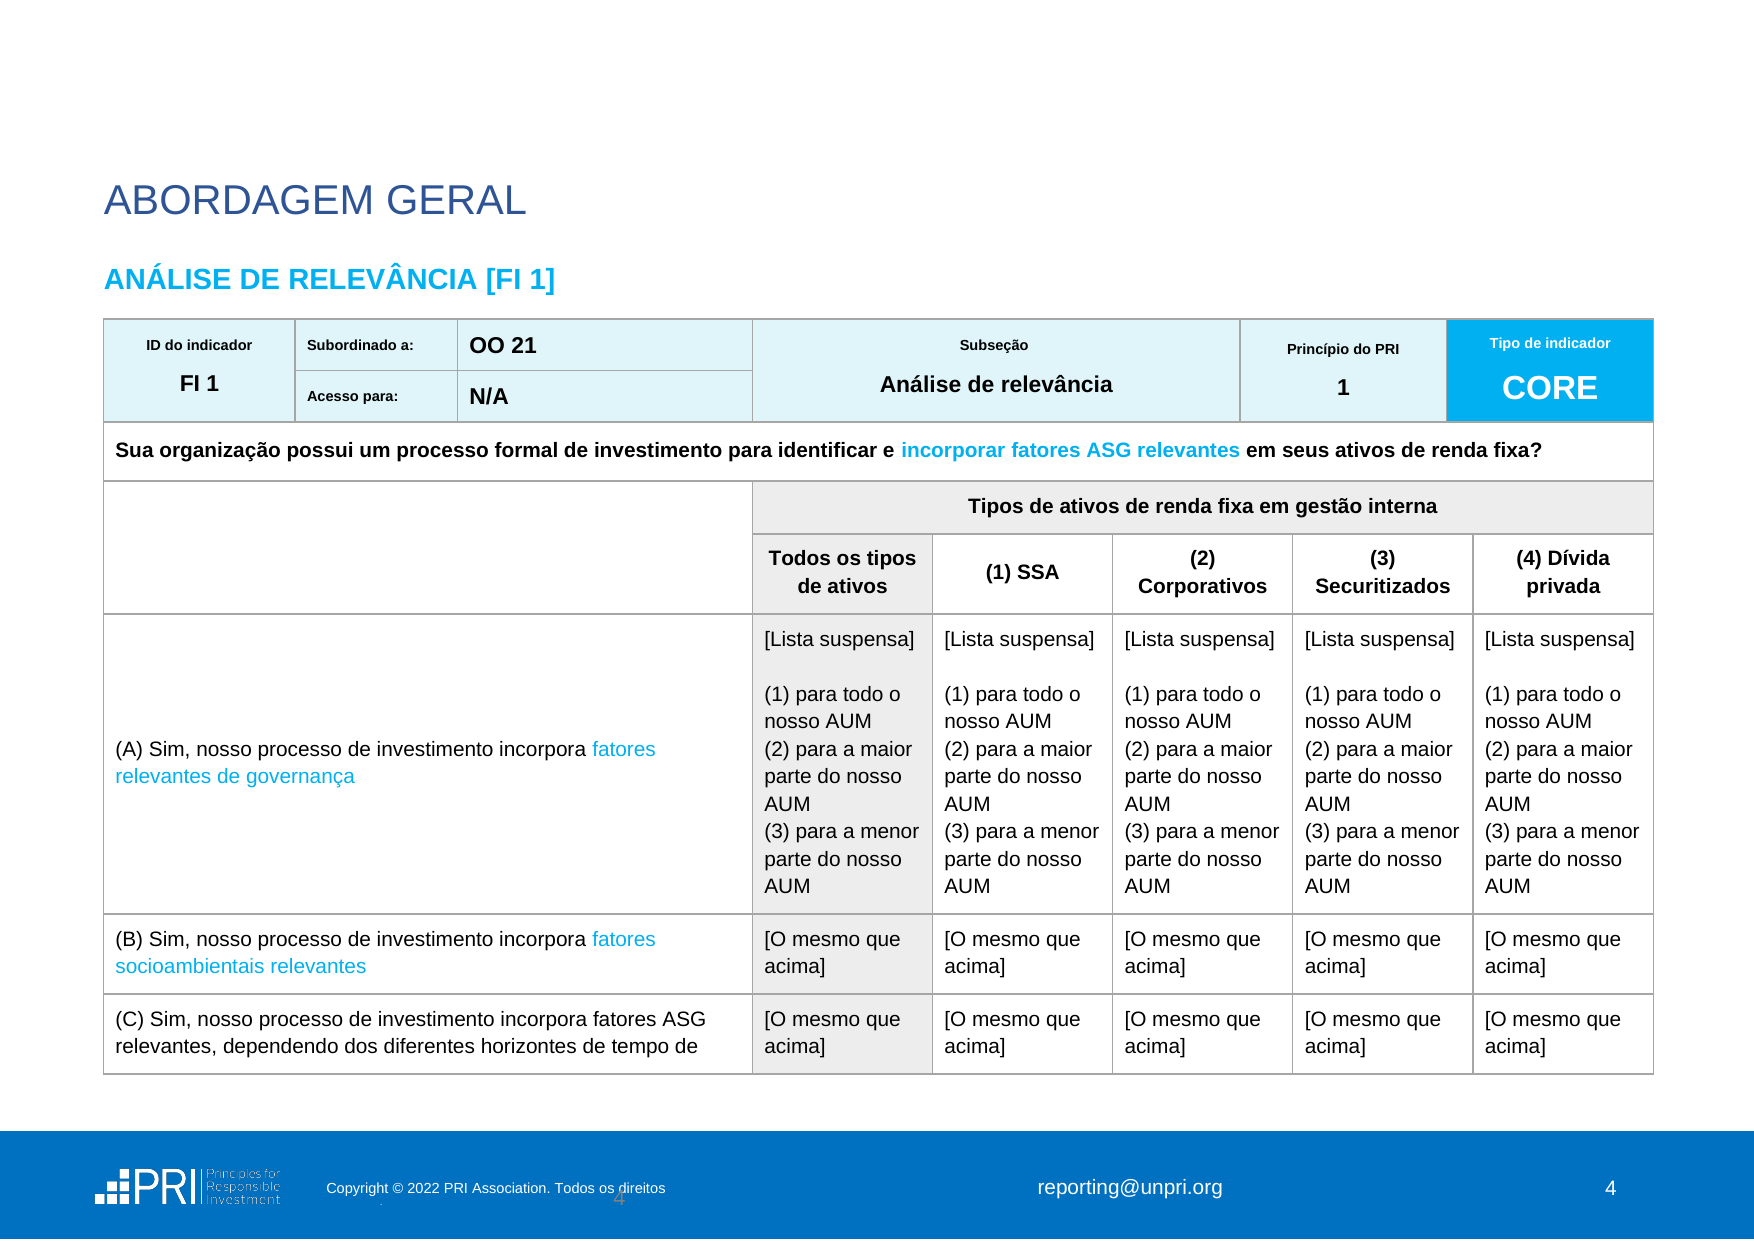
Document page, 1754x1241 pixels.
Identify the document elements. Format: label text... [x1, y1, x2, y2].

table_header OO 21 [458, 320, 752, 370]
table_cell [O mesmo que acima] [1113, 915, 1292, 993]
table_cell Tipos de ativos de renda fixa em gestão interna [753, 482, 1653, 533]
table_header Princípio do PRI 1 [1241, 320, 1446, 421]
table_cell (B) Sim, nosso processo de investimento incorpora fatores socioambientais relevantes [104, 915, 752, 993]
table_cell [O mesmo que acima] [1474, 915, 1653, 993]
table_cell [Lista suspensa] (1) para todo o nosso AUM (2) para a maior parte do nosso AUM (3) para a menor parte do nosso AUM [933, 615, 1112, 913]
picture [92, 1166, 282, 1207]
subtitle Abordagem geral [103, 175, 1650, 223]
table_header Tipo de indicador CORE [1447, 320, 1653, 421]
table_cell Acesso para: [296, 371, 457, 421]
table_cell (1) SSA [933, 535, 1112, 613]
subtitle Análise de relevância [FI 1] [103, 262, 1650, 296]
table_cell [O mesmo que acima] [933, 995, 1112, 1073]
table_cell [104, 482, 752, 613]
table_cell Todos os tipos de ativos [753, 535, 932, 613]
table_cell [O mesmo que acima] [1293, 995, 1472, 1073]
table_cell [Lista suspensa] (1) para todo o nosso AUM (2) para a maior parte do nosso AUM (3) para a menor parte do nosso AUM [1293, 615, 1472, 913]
table_cell [Lista suspensa] (1) para todo o nosso AUM (2) para a maior parte do nosso AUM (3) para a menor parte do nosso AUM [753, 615, 932, 913]
table_header Subordinado a: [296, 320, 457, 370]
table_cell [Lista suspensa] (1) para todo o nosso AUM (2) para a maior parte do nosso AUM (3) para a menor parte do nosso AUM [1113, 615, 1292, 913]
table_cell (4) Dívida privada [1474, 535, 1653, 613]
table_header ID do indicador FI 1 [104, 320, 294, 421]
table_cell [104, 995, 752, 1073]
table_cell [O mesmo que acima] [933, 915, 1112, 993]
table_cell (2) Corporativos [1113, 535, 1292, 613]
table_header Subseção Análise de relevância [753, 320, 1239, 421]
table_cell [O mesmo que acima] [753, 995, 932, 1073]
table_cell N/A [458, 371, 752, 421]
table_cell (3) Securitizados [1293, 535, 1472, 613]
table_cell [O mesmo que acima] [753, 915, 932, 993]
table_cell [O mesmo que acima] [1113, 995, 1292, 1073]
table_cell [O mesmo que acima] [1293, 915, 1472, 993]
table_cell [Lista suspensa] (1) para todo o nosso AUM (2) para a maior parte do nosso AUM (3) para a menor parte do nosso AUM [1474, 615, 1653, 913]
table_cell [O mesmo que acima] [1474, 995, 1653, 1073]
table_cell (A) Sim, nosso processo de investimento incorpora fatores relevantes de governança [104, 615, 752, 913]
table_cell Sua organização possui um processo formal de investimento para identificar e incorporar fatores ASG relevantes em seus ativos de renda fixa? [104, 423, 1653, 480]
